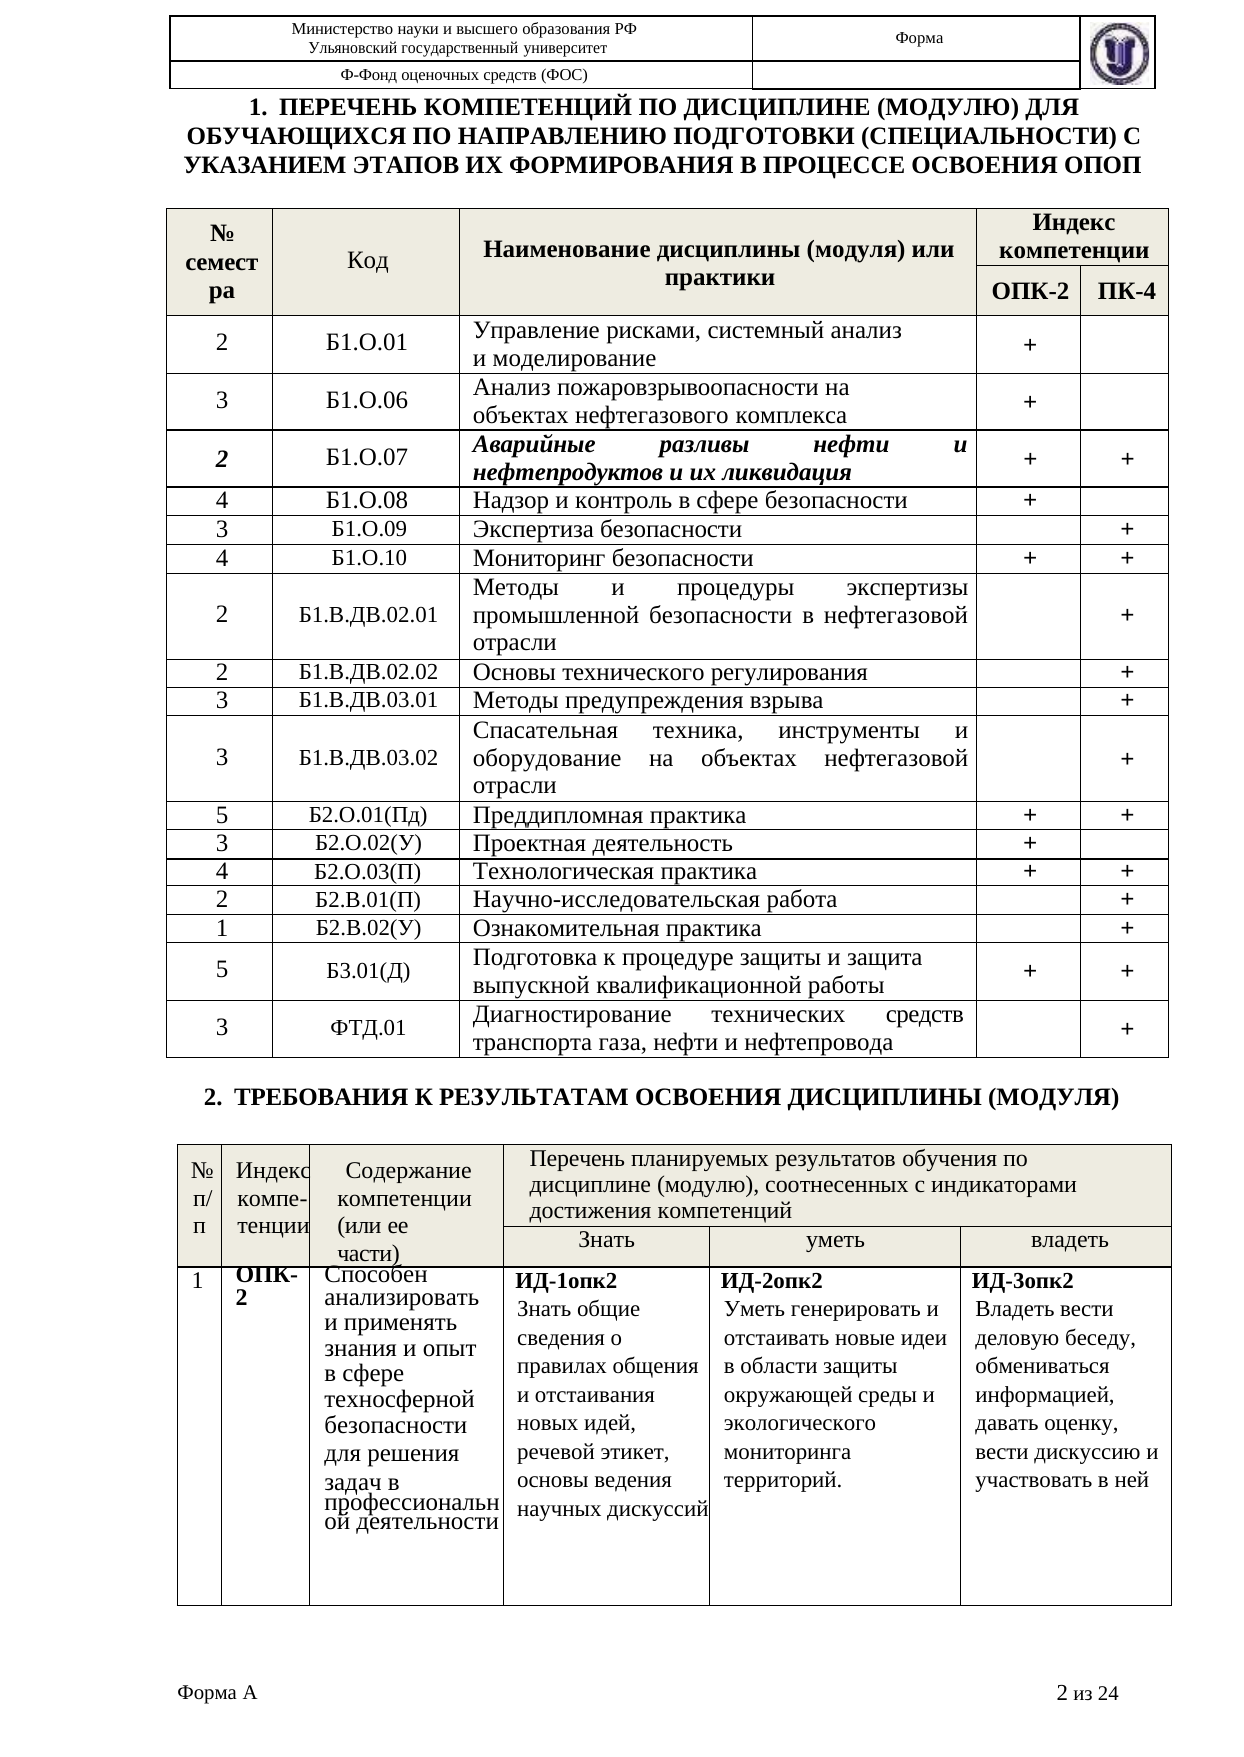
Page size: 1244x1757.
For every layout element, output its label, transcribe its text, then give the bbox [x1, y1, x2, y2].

table_cell + [1081, 860, 1168, 885]
table_cell Анализ пожаровзрывоопасности на объектах нефтегазового комплекса [460, 374, 976, 429]
table_cell 5 [167, 802, 272, 829]
table_cell 5 [167, 943, 272, 999]
table_cell + [1081, 943, 1168, 999]
table_cell ОПК- 2 [222, 1268, 309, 1604]
table_header Индекс компе- тенции [222, 1145, 309, 1266]
table_cell уметь [710, 1227, 960, 1266]
table_cell + [1081, 431, 1168, 486]
table_cell Спасательная техника, инструменты и оборудование на объектах нефтегазовой отрасли [460, 716, 976, 801]
table_cell + [1081, 545, 1168, 572]
table_cell + [1081, 688, 1168, 715]
table_cell Экспертиза безопасности [460, 516, 976, 544]
table_cell Научно-исследовательская работа [460, 886, 976, 914]
table_cell [977, 574, 1080, 658]
table_cell ИД-1опк2 Знать общие сведения о правилах общения и отстаивания новых идей, речевой этикет, основы ведения научных дискуссий [504, 1268, 709, 1604]
table_cell ИД-3опк2 Владеть вести деловую беседу, обмениваться информацией, давать оценку, вести дискуссию и участвовать в ней [961, 1268, 1171, 1604]
table_cell 1 [178, 1268, 221, 1604]
table_cell [1081, 316, 1168, 373]
table_cell 3 [167, 1001, 272, 1057]
table_cell 2 [167, 431, 272, 486]
table_cell ПК-4 [1081, 266, 1168, 315]
table_cell Б2.В.02(У) [273, 915, 459, 942]
table_cell 2 [167, 660, 272, 687]
table_cell Б1.В.ДВ.03.02 [273, 716, 459, 801]
table_cell Б1.В.ДВ.02.01 [273, 574, 459, 658]
table_cell Управление рисками, системный анализ и моделирование [460, 316, 976, 373]
table_cell Способен анализировать и применять знания и опыт в сфере техносферной безопасности для решения задач в профессиональной деятельности [310, 1268, 503, 1604]
table_cell 3 [167, 830, 272, 858]
table_cell + [977, 316, 1080, 373]
table_cell [977, 915, 1080, 942]
table_cell + [1081, 915, 1168, 942]
list ТРЕБОВАНИЯ К РЕЗУЛЬТАТАМ ОСВОЕНИЯ ДИСЦИПЛИНЫ (МОДУЛЯ) [204, 1082, 1194, 1110]
table_cell Подготовка к процедуре защиты и защита выпускной квалификационной работы [460, 943, 976, 999]
table_cell [1081, 830, 1168, 858]
table_cell Аварийные разливы нефти и нефтепродуктов и их ликвидация [460, 431, 976, 486]
table_cell ФТД.01 [273, 1001, 459, 1057]
table_cell 3 [167, 716, 272, 801]
table_cell Б1.О.09 [273, 516, 459, 544]
table_header Наименование дисциплины (модуля) или практики [460, 209, 976, 315]
table_cell Б1.О.06 [273, 374, 459, 429]
table_cell Б1.В.ДВ.02.02 [273, 660, 459, 687]
text ОБУЧАЮЩИХСЯ ПО НАПРАВЛЕНИЮ ПОДГОТОВКИ (СПЕЦИАЛЬНОСТИ) С УКАЗАНИЕМ ЭТАПОВ ИХ ФОРМИРОВАНИЯ В ПРОЦЕССЕ ОСВОЕНИЯ ОПОП [183, 121, 1144, 179]
table_cell владеть [961, 1227, 1171, 1266]
table_header № семест ра [167, 209, 272, 315]
table_cell [977, 1001, 1080, 1057]
picture [1090, 22, 1150, 85]
table_cell + [977, 545, 1080, 572]
table_cell + [1081, 660, 1168, 687]
table_cell ОПК-2 [977, 266, 1080, 315]
table_cell + [1081, 716, 1168, 801]
table_cell + [1081, 574, 1168, 658]
table_cell Б1.О.10 [273, 545, 459, 572]
table_cell 3 [167, 374, 272, 429]
table_header Код [273, 209, 459, 315]
table_cell Б3.01(Д) [273, 943, 459, 999]
table_cell 3 [167, 516, 272, 544]
table_cell Б1.О.07 [273, 431, 459, 486]
table_cell Методы предупреждения взрыва [460, 688, 976, 715]
table_cell ИД-2опк2 Уметь генерировать и отстаивать новые идеи в области защиты окружающей среды и экологического мониторинга территорий. [710, 1268, 960, 1604]
table_cell 4 [167, 488, 272, 515]
table_cell + [1081, 1001, 1168, 1057]
table_cell + [977, 860, 1080, 885]
table_cell Б2.В.01(П) [273, 886, 459, 914]
table_cell 1 [167, 915, 272, 942]
list ПЕРЕЧЕНЬ КОМПЕТЕНЦИЙ ПО ДИСЦИПЛИНЕ (МОДУЛЮ) ДЛЯ [249, 92, 1194, 120]
table_cell 4 [167, 545, 272, 572]
table_cell [977, 716, 1080, 801]
table_cell Основы технического регулирования [460, 660, 976, 687]
table_cell Мониторинг безопасности [460, 545, 976, 572]
table_cell 3 [167, 688, 272, 715]
table_cell + [977, 431, 1080, 486]
table_cell 2 [167, 886, 272, 914]
table_cell Б1.О.01 [273, 316, 459, 373]
table_cell 2 [167, 316, 272, 373]
table_cell + [1081, 516, 1168, 544]
table_header № п/ п [178, 1145, 221, 1266]
table_cell Методы и процедуры экспертизы промышленной безопасности в нефтегазовой отрасли [460, 574, 976, 658]
table_cell [977, 516, 1080, 544]
table_cell + [977, 374, 1080, 429]
table_cell Б2.О.03(П) [273, 860, 459, 885]
table_cell Технологическая практика [460, 860, 976, 885]
table_cell + [1081, 802, 1168, 829]
table_cell [977, 660, 1080, 687]
table_cell 4 [167, 860, 272, 885]
table_cell Преддипломная практика [460, 802, 976, 829]
table_cell Диагностирование технических средств транспорта газа, нефти и нефтепровода [460, 1001, 976, 1057]
table_cell [1081, 374, 1168, 429]
table_cell + [977, 943, 1080, 999]
table_cell + [977, 802, 1080, 829]
table_cell Ознакомительная практика [460, 915, 976, 942]
table_cell Б2.О.02(У) [273, 830, 459, 858]
table_cell Надзор и контроль в сфере безопасности [460, 488, 976, 515]
table_header Содержание компетенции (или ее части) [310, 1145, 503, 1266]
table_cell + [1081, 886, 1168, 914]
table_cell Б2.О.01(Пд) [273, 802, 459, 829]
table_cell Проектная деятельность [460, 830, 976, 858]
table_cell + [977, 830, 1080, 858]
table_cell + [977, 488, 1080, 515]
table_cell Б1.О.08 [273, 488, 459, 515]
table_header Перечень планируемых результатов обучения по дисциплине (модулю), соотнесенных с индикаторами достижения компетенций [504, 1145, 1171, 1226]
table_cell Знать [504, 1227, 709, 1266]
table_cell [977, 886, 1080, 914]
table_cell [1081, 488, 1168, 515]
table_header Индекс компетенции [977, 209, 1168, 265]
table_cell Б1.В.ДВ.03.01 [273, 688, 459, 715]
table_cell 2 [167, 574, 272, 658]
table_cell [977, 688, 1080, 715]
